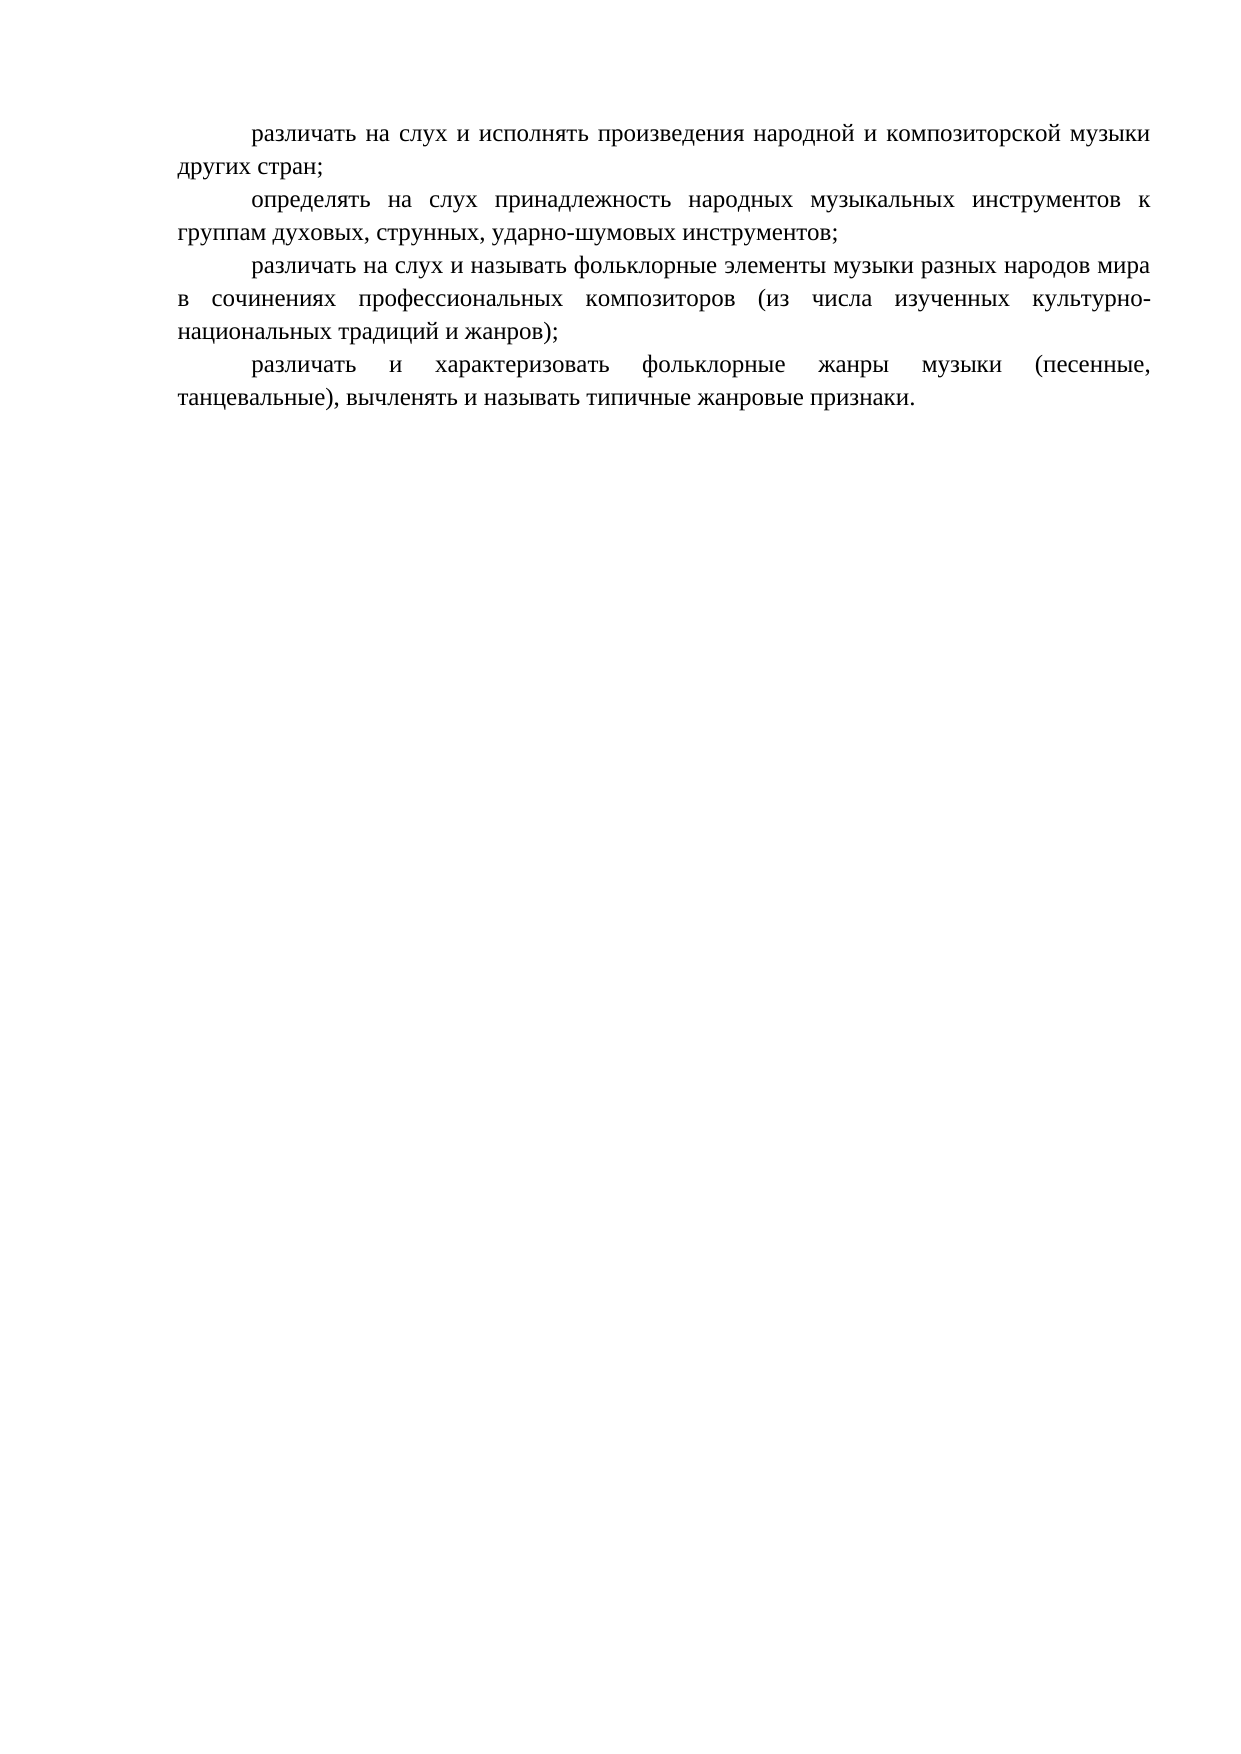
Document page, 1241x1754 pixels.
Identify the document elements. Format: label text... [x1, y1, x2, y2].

text определять на слух принадлежность народных музыкальных инструментов к группам духовых, струнных, ударно-шумовых инструментов; [177, 184, 1152, 246]
text различать на слух и называть фольклорные элементы музыки разных народов мира в сочинениях профессиональных композиторов (из числа изученных культурно-национальных традиций и жанров); [177, 250, 1152, 345]
text различать и характеризовать фольклорные жанры музыки (песенные, танцевальные), вычленять и называть типичные жанровые признаки. [177, 349, 1152, 411]
text различать на слух и исполнять произведения народной и композиторской музыки других стран; [177, 118, 1152, 180]
